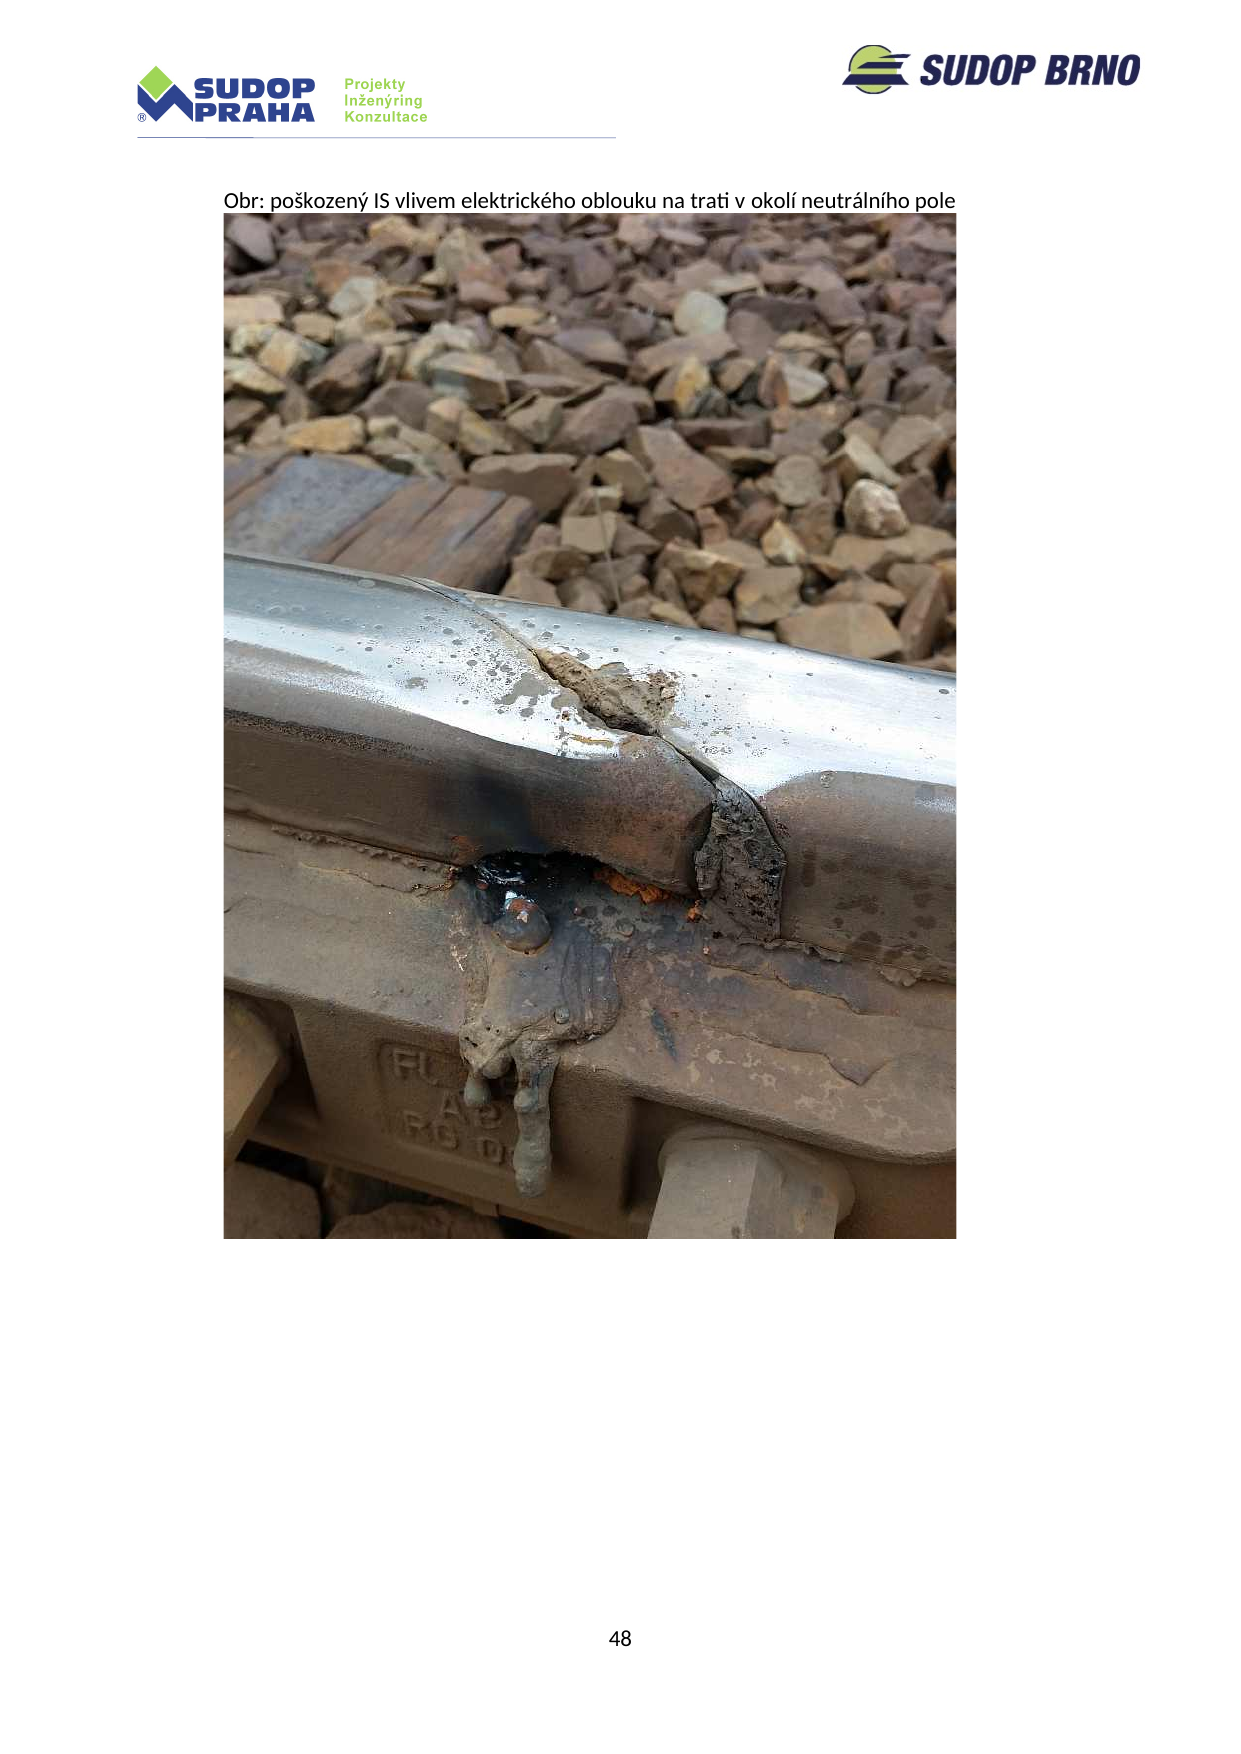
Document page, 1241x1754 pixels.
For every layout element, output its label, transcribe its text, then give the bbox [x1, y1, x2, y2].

picture [223, 213, 957, 1239]
picture [841, 45, 1149, 96]
picture [137, 65, 435, 126]
text Obr: poškozený IS vlivem elektrického oblouku na trati v okolí neutrálního pole [150, 186, 1090, 214]
